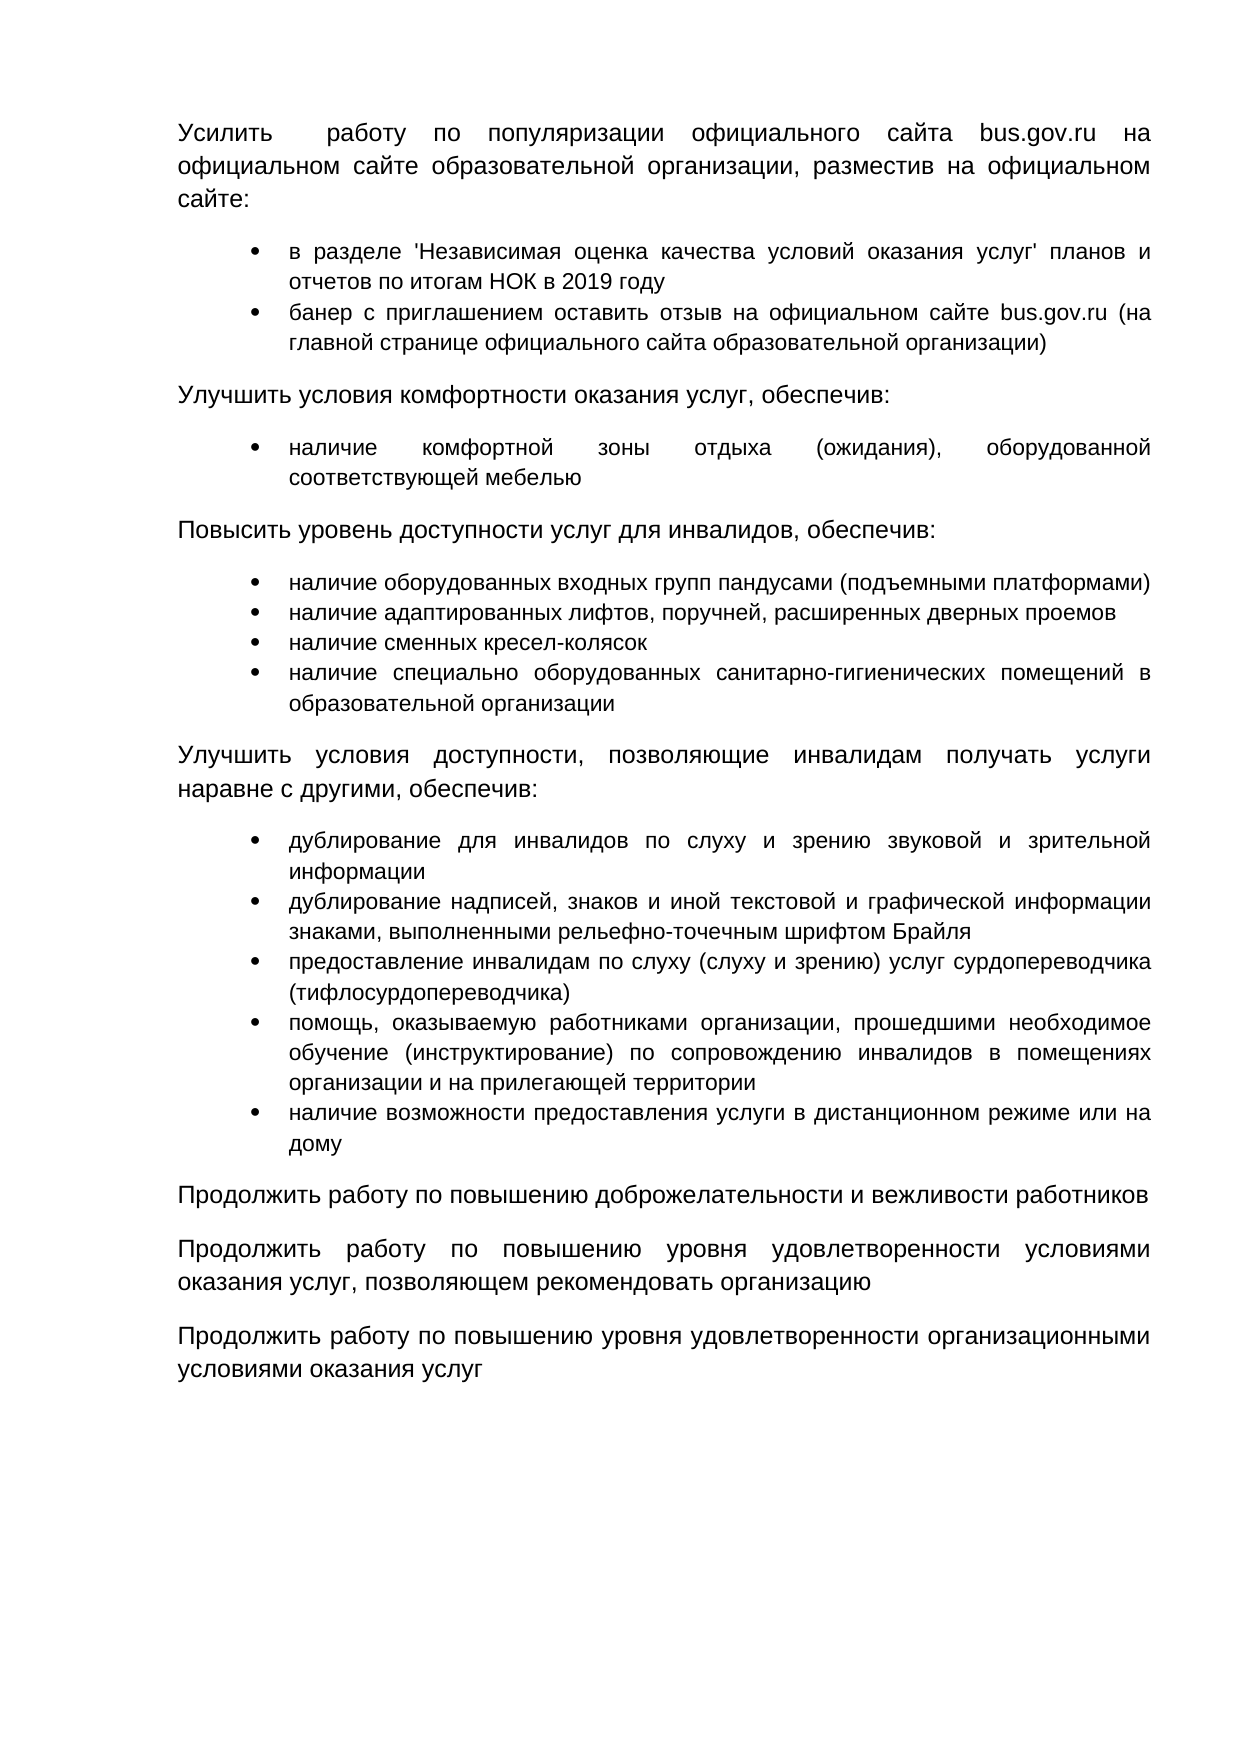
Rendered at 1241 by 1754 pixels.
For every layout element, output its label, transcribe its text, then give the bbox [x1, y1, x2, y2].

text Повысить уровень доступности услуг для инвалидов, обеспечив: [177, 515, 1152, 543]
list предоставление инвалидам по слуху (слуху и зрению) услуг сурдопереводчика (тифлосурдопереводчика) [251, 948, 1152, 1005]
text Улучшить условия доступности, позволяющие инвалидам получать услуги наравне с другими, обеспечив: [177, 741, 1152, 802]
list дублирование для инвалидов по слуху и зрению звуковой и зрительной информации [251, 827, 1152, 884]
list наличие специально оборудованных санитарно-гигиенических помещений в образовательной организации [251, 659, 1152, 716]
text Продолжить работу по повышению доброжелательности и вежливости работников [177, 1181, 1152, 1209]
list дублирование надписей, знаков и иной текстовой и графической информации знаками, выполненными рельефно-точечным шрифтом Брайля [251, 888, 1152, 944]
text Продолжить работу по повышению уровня удовлетворенности организационными условиями оказания услуг [177, 1321, 1152, 1383]
list наличие комфортной зоны отдыха (ожидания), оборудованной соответствующей мебелью [251, 433, 1152, 490]
list помощь, оказываемую работниками организации, прошедшими необходимое обучение (инструктирование) по сопровождению инвалидов в помещениях организации и на прилегающей территории [251, 1009, 1152, 1095]
list наличие оборудованных входных групп пандусами (подъемными платформами) [251, 569, 1152, 595]
text Продолжить работу по повышению уровня удовлетворенности условиями оказания услуг, позволяющем рекомендовать организацию [177, 1234, 1152, 1296]
list наличие адаптированных лифтов, поручней, расширенных дверных проемов [251, 599, 1152, 625]
list наличие сменных кресел-колясок [251, 629, 1152, 655]
text Усилить работу по популяризации официального сайта bus.gov.ru на официальном сайте образовательной организации, разместив на официальном сайте: [177, 118, 1152, 213]
list банер с приглашением оставить отзыв на официальном сайте bus.gov.ru (на главной странице официального сайта образовательной организации) [251, 298, 1152, 355]
text Улучшить условия комфортности оказания услуг, обеспечив: [177, 380, 1152, 408]
list наличие возможности предоставления услуги в дистанционном режиме или на дому [251, 1099, 1152, 1156]
list в разделе 'Независимая оценка качества условий оказания услуг' планов и отчетов по итогам НОК в 2019 году [251, 238, 1152, 294]
